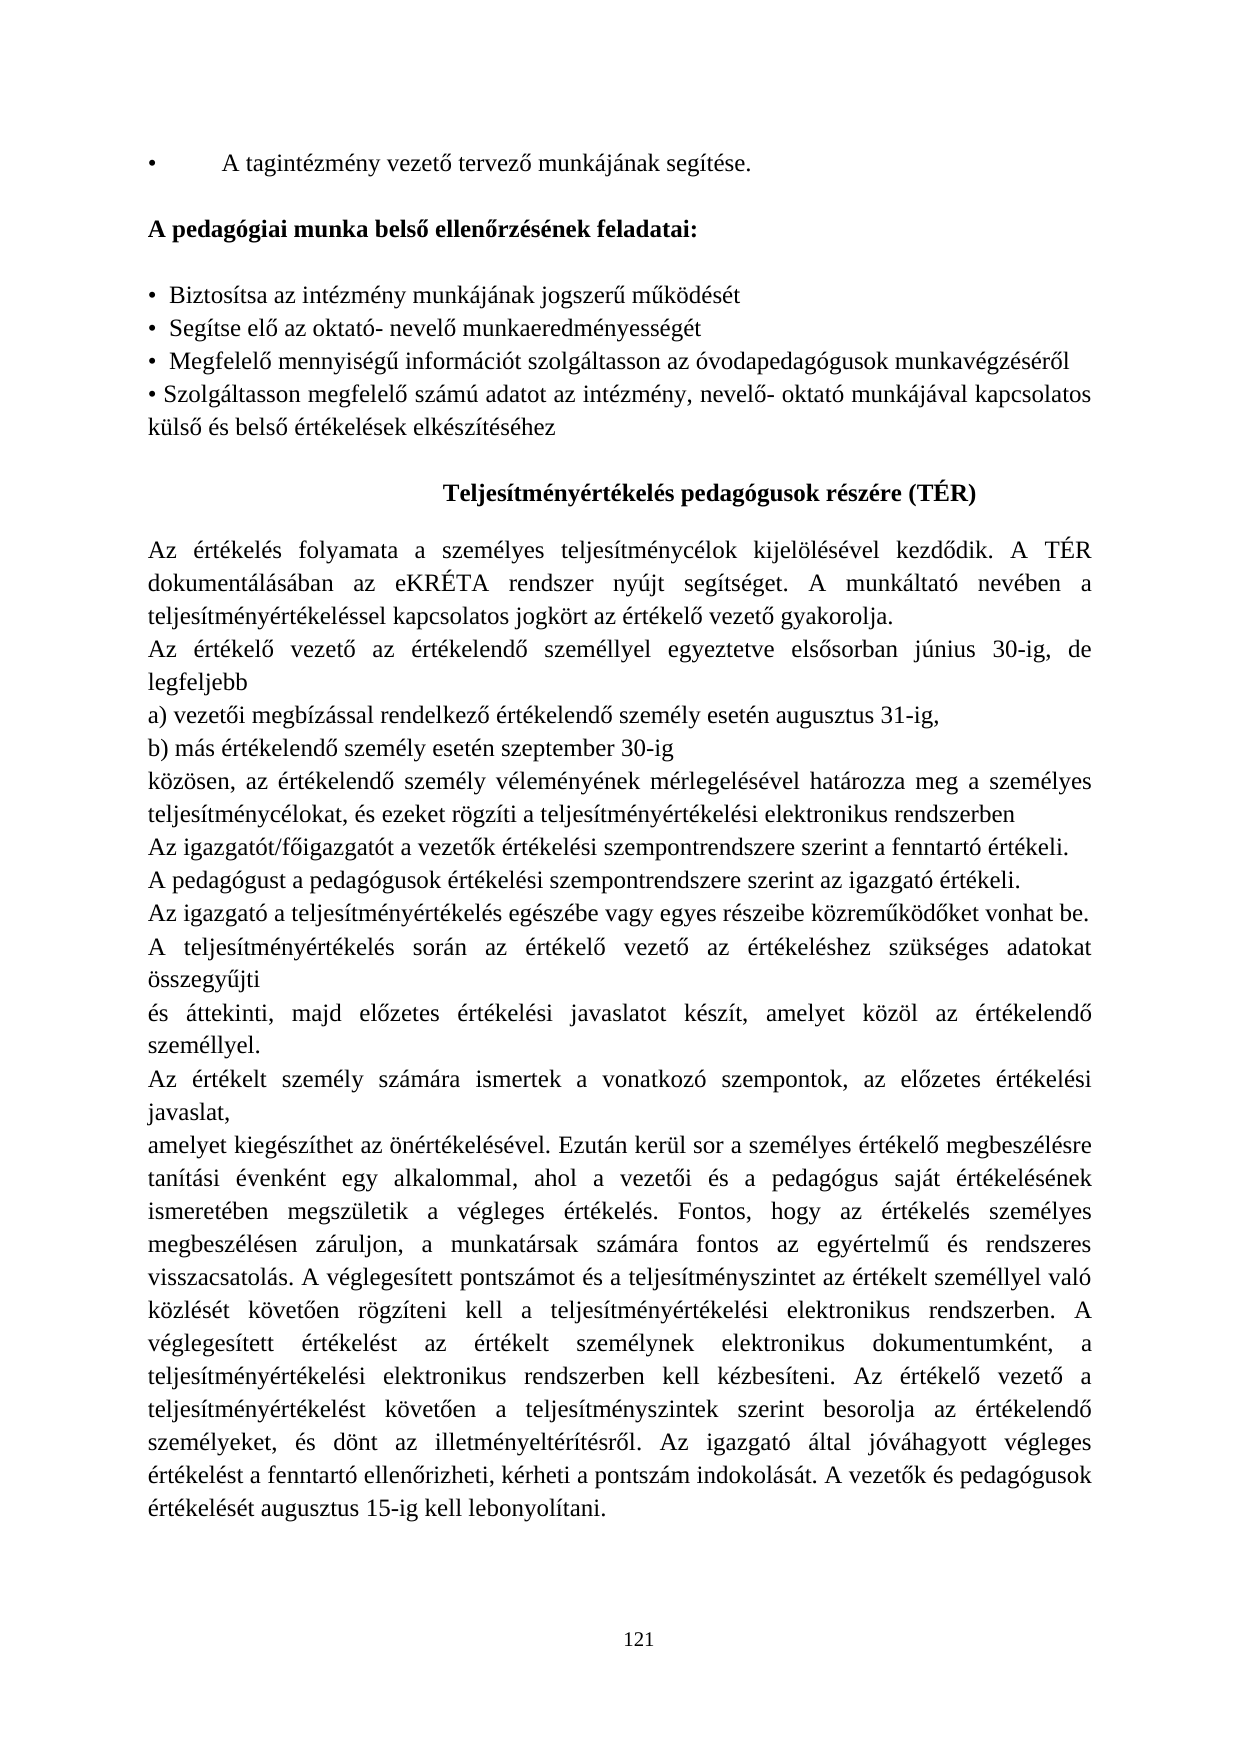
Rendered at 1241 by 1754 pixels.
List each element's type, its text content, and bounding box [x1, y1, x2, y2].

text és áttekinti, majd előzetes értékelési javaslatot készít, amelyet közöl az értékelendő személlyel. [148, 998, 1093, 1059]
text közösen, az értékelendő személy véleményének mérlegelésével határozza meg a személyes teljesítménycélokat, és ezeket rögzíti a teljesítményértékelési elektronikus rendszerben [148, 766, 1093, 828]
text • A tagintézmény vezető tervező munkájának segítése. [148, 148, 1093, 176]
text A teljesítményértékelés során az értékelő vezető az értékeléshez szükséges adatokat összegyűjti [148, 932, 1093, 993]
text Az értékelés folyamata a személyes teljesítménycélok kijelölésével kezdődik. A TÉR dokumentálásában az eKRÉTA rendszer nyújt segítséget. A munkáltató nevében a teljesítményértékeléssel kapcsolatos jogkört az értékelő vezető gyakorolja. [148, 535, 1093, 630]
text A pedagógust a pedagógusok értékelési szempontrendszere szerint az igazgató értékeli. [148, 866, 1093, 894]
text • Megfelelő mennyiségű információt szolgáltasson az óvodapedagógusok munkavégzéséről [148, 346, 1093, 374]
text Az értékelő vezető az értékelendő személlyel egyeztetve elsősorban június 30-ig, de legfeljebb [148, 634, 1093, 696]
text • Biztosítsa az intézmény munkájának jogszerű működését [148, 280, 1093, 308]
text Az igazgatót/főigazgatót a vezetők értékelési szempontrendszere szerint a fenntartó értékeli. [148, 832, 1093, 861]
text Az értékelt személy számára ismertek a vonatkozó szempontok, az előzetes értékelési javaslat, [148, 1064, 1093, 1125]
subtitle Teljesítményértékelés pedagógusok részére (TÉR) [443, 478, 1093, 507]
text a) vezetői megbízással rendelkező értékelendő személy esetén augusztus 31-ig, [148, 700, 1093, 729]
text amelyet kiegészíthet az önértékelésével. Ezután kerül sor a személyes értékelő megbeszélésre tanítási évenként egy alkalommal, ahol a vezetői és a pedagógus saját értékelésének ismeretében megszületik a végleges értékelés. Fontos, hogy az értékelés személyes megbeszélésen záruljon, a munkatársak számára fontos az egyértelmű és rendszeres visszacsatolás. A véglegesített pontszámot és a teljesítményszintet az értékelt személlyel való közlését követően rögzíteni kell a teljesítményértékelési elektronikus rendszerben. A véglegesített értékelést az értékelt személynek elektronikus dokumentumként, a teljesítményértékelési elektronikus rendszerben kell kézbesíteni. Az értékelő vezető a teljesítményértékelést követően a teljesítményszintek szerint besorolja az értékelendő személyeket, és dönt az illetményeltérítésről. Az igazgató által jóváhagyott végleges értékelést a fenntartó ellenőrizheti, kérheti a pontszám indokolását. A vezetők és pedagógusok értékelését augusztus 15-ig kell lebonyolítani. [148, 1130, 1093, 1522]
text Az igazgató a teljesítményértékelés egészébe vagy egyes részeibe közreműködőket vonhat be. [148, 898, 1093, 927]
text • Szolgáltasson megfelelő számú adatot az intézmény, nevelő- oktató munkájával kapcsolatos külső és belső értékelések elkészítéséhez [148, 379, 1093, 441]
text • Segítse elő az oktató- nevelő munkaeredményességét [148, 313, 1093, 341]
text A pedagógiai munka belső ellenőrzésének feladatai: [148, 214, 1093, 242]
text b) más értékelendő személy esetén szeptember 30-ig [148, 733, 1093, 762]
